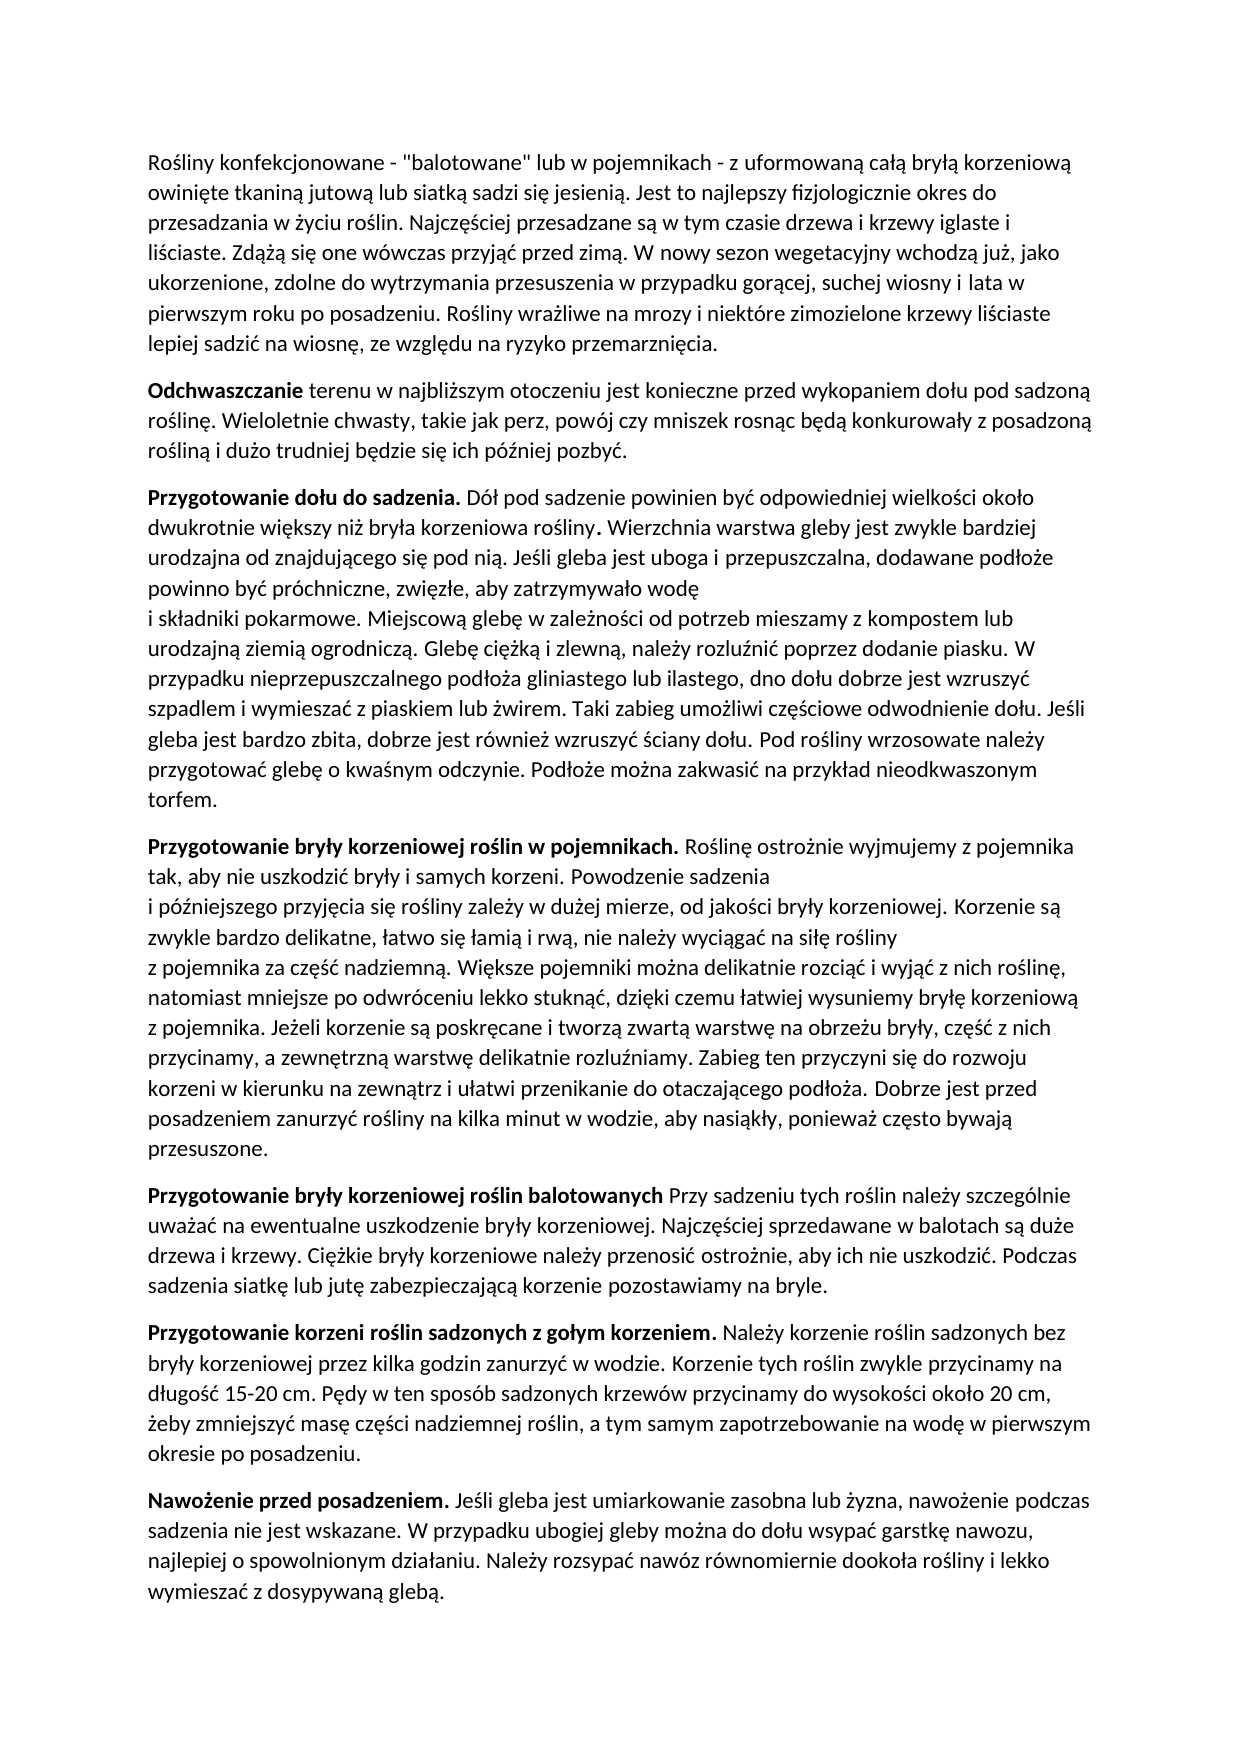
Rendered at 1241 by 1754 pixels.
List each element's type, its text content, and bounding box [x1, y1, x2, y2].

text Nawożenie przed posadzeniem. Jeśli gleba jest umiarkowanie zasobna lub żyzna, nawożenie podczas sadzenia nie jest wskazane. W przypadku ubogiej gleby można do dołu wsypać garstkę nawozu, najlepiej o spowolnionym działaniu. Należy rozsypać nawóz równomiernie dookoła rośliny i lekko wymieszać z dosypywaną glebą. [148, 1486, 1093, 1605]
text Odchwaszczanie terenu w najbliższym otoczeniu jest konieczne przed wykopaniem dołu pod sadzoną roślinę. Wieloletnie chwasty, takie jak perz, powój czy mniszek rosnąc będą konkurowały z posadzoną rośliną i dużo trudniej będzie się ich później pozbyć. [148, 376, 1093, 464]
text Przygotowanie bryły korzeniowej roślin w pojemnikach. Roślinę ostrożnie wyjmujemy z pojemnika tak, aby nie uszkodzić bryły i samych korzeni. Powodzenie sadzenia i późniejszego przyjęcia się rośliny zależy w dużej mierze, od jakości bryły korzeniowej. Korzenie są zwykle bardzo delikatne, łatwo się łamią i rwą, nie należy wyciągać na siłę rośliny z pojemnika za część nadziemną. Większe pojemniki można delikatnie rozciąć i wyjąć z nich roślinę, natomiast mniejsze po odwróceniu lekko stuknąć, dzięki czemu łatwiej wysuniemy bryłę korzeniową z pojemnika. Jeżeli korzenie są poskręcane i tworzą zwartą warstwę na obrzeżu bryły, część z nich przycinamy, a zewnętrzną warstwę delikatnie rozluźniamy. Zabieg ten przyczyni się do rozwoju korzeni w kierunku na zewnątrz i ułatwi przenikanie do otaczającego podłoża. Dobrze jest przed posadzeniem zanurzyć rośliny na kilka minut w wodzie, aby nasiąkły, ponieważ często bywają przesuszone. [148, 832, 1093, 1162]
text Przygotowanie bryły korzeniowej roślin balotowanych Przy sadzeniu tych roślin należy szczególnie uważać na ewentualne uszkodzenie bryły korzeniowej. Najczęściej sprzedawane w balotach są duże drzewa i krzewy. Ciężkie bryły korzeniowe należy przenosić ostrożnie, aby ich nie uszkodzić. Podczas sadzenia siatkę lub jutę zabezpieczającą korzenie pozostawiamy na bryle. [148, 1181, 1093, 1299]
text Przygotowanie dołu do sadzenia. Dół pod sadzenie powinien być odpowiedniej wielkości około dwukrotnie większy niż bryła korzeniowa rośliny. Wierzchnia warstwa gleby jest zwykle bardziej urodzajna od znajdującego się pod nią. Jeśli gleba jest uboga i przepuszczalna, dodawane podłoże powinno być próchniczne, zwięzłe, aby zatrzymywało wodę i składniki pokarmowe. Miejscową glebę w zależności od potrzeb mieszamy z kompostem lub urodzajną ziemią ogrodniczą. Glebę ciężką i zlewną, należy rozluźnić poprzez dodanie piasku. W przypadku nieprzepuszczalnego podłoża gliniastego lub ilastego, dno dołu dobrze jest wzruszyć szpadlem i wymieszać z piaskiem lub żwirem. Taki zabieg umożliwi częściowe odwodnienie dołu. Jeśli gleba jest bardzo zbita, dobrze jest również wzruszyć ściany dołu. Pod rośliny wrzosowate należy przygotować glebę o kwaśnym odczynie. Podłoże można zakwasić na przykład nieodkwaszonym torfem. [148, 483, 1093, 813]
text Rośliny konfekcjonowane - "balotowane" lub w pojemnikach - z uformowaną całą bryłą korzeniową owinięte tkaniną jutową lub siatką sadzi się jesienią. Jest to najlepszy fizjologicznie okres do przesadzania w życiu roślin. Najczęściej przesadzane są w tym czasie drzewa i krzewy iglaste i liściaste. Zdążą się one wówczas przyjąć przed zimą. W nowy sezon wegetacyjny wchodzą już, jako ukorzenione, zdolne do wytrzymania przesuszenia w przypadku gorącej, suchej wiosny i lata w pierwszym roku po posadzeniu. Rośliny wrażliwe na mrozy i niektóre zimozielone krzewy liściaste lepiej sadzić na wiosnę, ze względu na ryzyko przemarznięcia. [148, 148, 1093, 357]
text Przygotowanie korzeni roślin sadzonych z gołym korzeniem. Należy korzenie roślin sadzonych bez bryły korzeniowej przez kilka godzin zanurzyć w wodzie. Korzenie tych roślin zwykle przycinamy na długość 15-. Pędy w ten sposób sadzonych krzewów przycinamy do wysokości około , żeby zmniejszyć masę części nadziemnej roślin, a tym samym zapotrzebowanie na wodę w pierwszym okresie po posadzeniu. [148, 1318, 1093, 1467]
